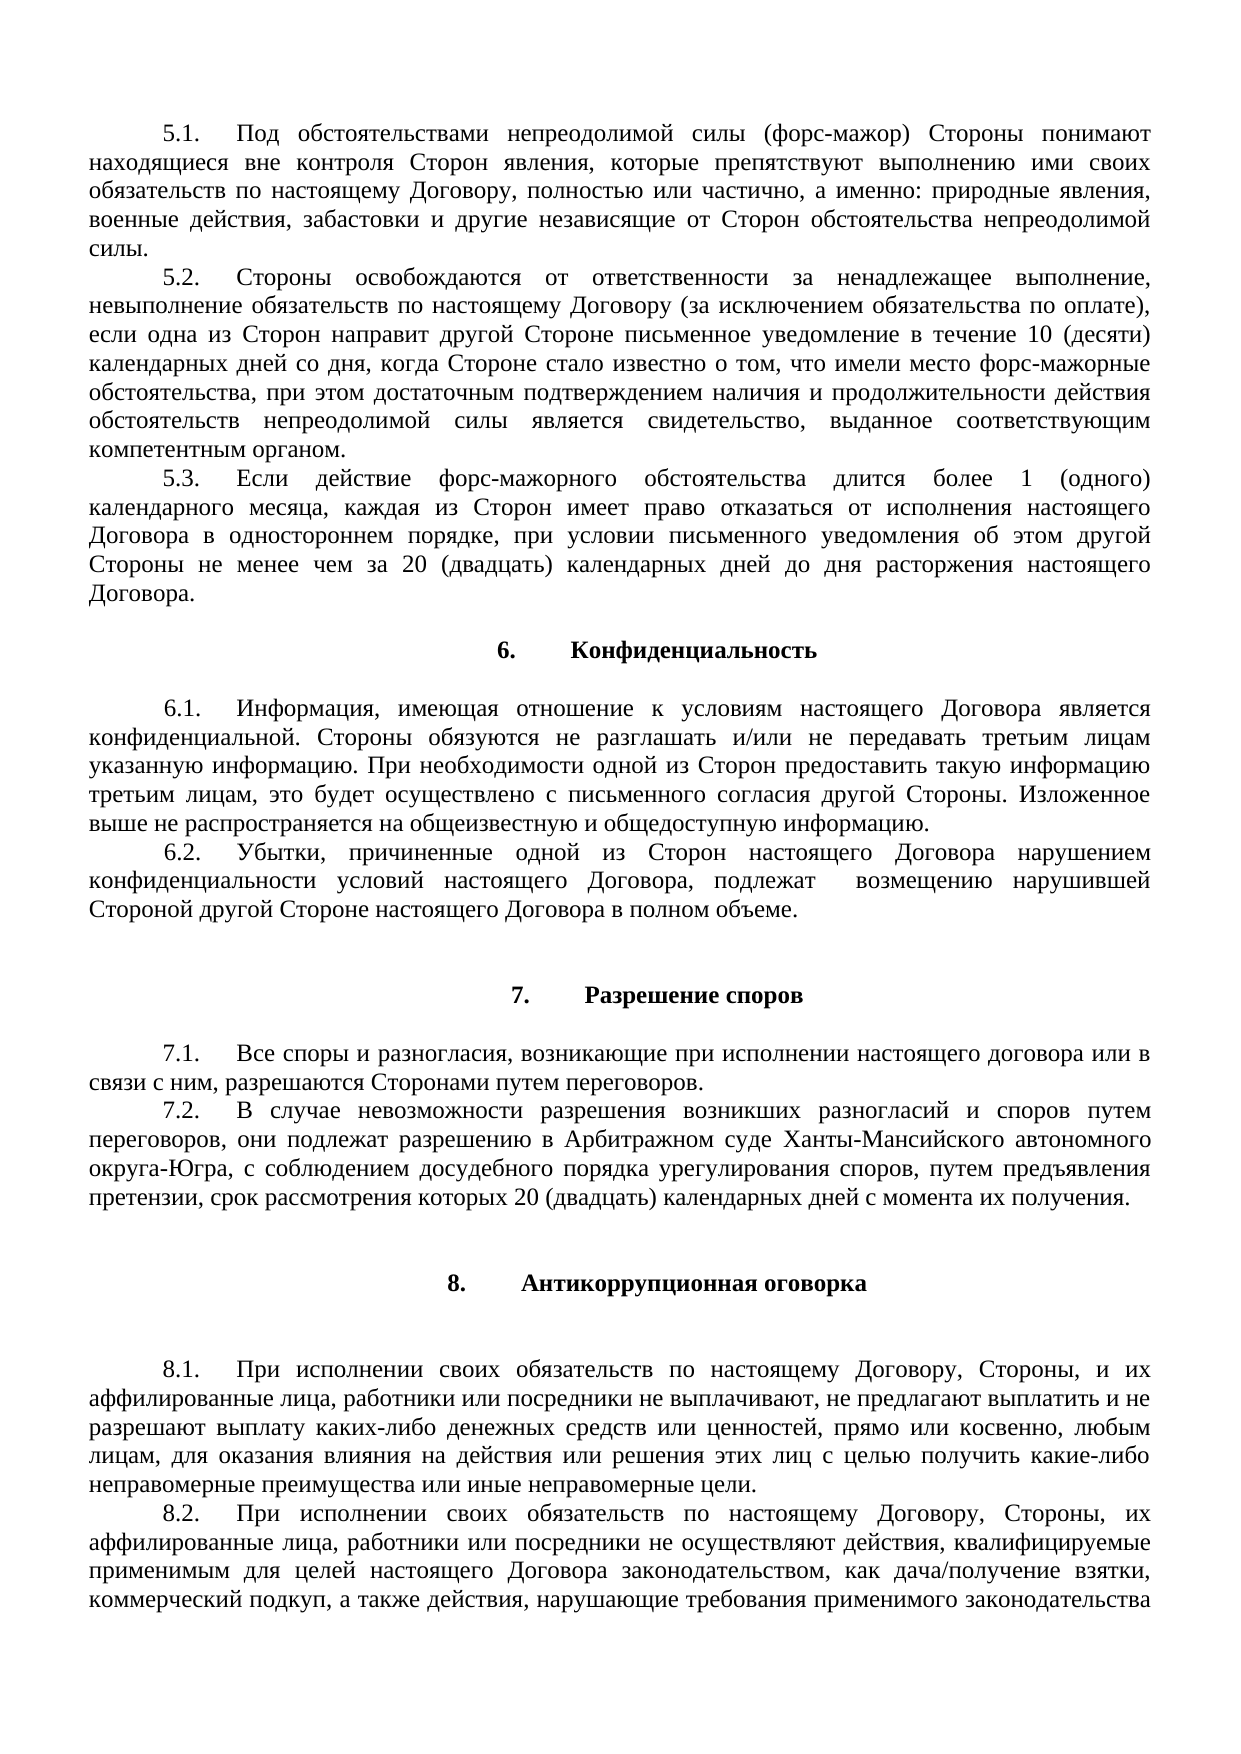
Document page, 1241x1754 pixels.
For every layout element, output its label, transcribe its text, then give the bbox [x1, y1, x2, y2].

list При исполнении своих обязательств по настоящему Договору, Стороны, и их аффилированные лица, работники или посредники не выплачивают, не предлагают выплатить и не разрешают выплату каких-либо денежных средств или ценностей, прямо или косвенно, любым лицам, для оказания влияния на действия или решения этих лиц с целью получить какие-либо неправомерные преимущества или иные неправомерные цели. [89, 1354, 1152, 1498]
list Антикоррупционная оговорка [89, 1268, 1152, 1297]
list Убытки, причиненные одной из Сторон настоящего Договора нарушением конфиденциальности условий настоящего Договора, подлежат возмещению нарушившей Стороной другой Стороне настоящего Договора в полном объеме. [89, 837, 1152, 923]
list Стороны освобождаются от ответственности за ненадлежащее выполнение, невыполнение обязательств по настоящему Договору (за исключением обязательства по оплате), если одна из Сторон направит другой Стороне письменное уведомление в течение 10 (десяти) календарных дней со дня, когда Стороне стало известно о том, что имели место форс-мажорные обстоятельства, при этом достаточным подтверждением наличия и продолжительности действия обстоятельств непреодолимой силы является свидетельство, выданное соответствующим компетентным органом. [89, 262, 1152, 463]
list Информация, имеющая отношение к условиям настоящего Договора является конфиденциальной. Стороны обязуются не разглашать и/или не передавать третьим лицам указанную информацию. При необходимости одной из Сторон предоставить такую информацию третьим лицам, это будет осуществлено с письменного согласия другой Стороны. Изложенное выше не распространяется на общеизвестную и общедоступную информацию. [89, 693, 1152, 837]
list Если действие форс-мажорного обстоятельства длится более 1 (одного) календарного месяца, каждая из Сторон имеет право отказаться от исполнения настоящего Договора в одностороннем порядке, при условии письменного уведомления об этом другой Стороны не менее чем за 20 (двадцать) календарных дней до дня расторжения настоящего Договора. [89, 463, 1152, 607]
list Под обстоятельствами непреодолимой силы (форс-мажор) Стороны понимают находящиеся вне контроля Сторон явления, которые препятствуют выполнению ими своих обязательств по настоящему Договору, полностью или частично, а именно: природные явления, военные действия, забастовки и другие независящие от Сторон обстоятельства непреодолимой силы. [89, 118, 1152, 262]
list Все споры и разногласия, возникающие при исполнении настоящего договора или в связи с ним, разрешаются Сторонами путем переговоров. [89, 1038, 1152, 1096]
list Разрешение споров [89, 981, 1152, 1009]
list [89, 1498, 1152, 1613]
list В случае невозможности разрешения возникших разногласий и споров путем переговоров, они подлежат разрешению в Арбитражном суде Ханты-Мансийского автономного округа-Югра, с соблюдением досудебного порядка урегулирования споров, путем предъявления претензии, срок рассмотрения которых 20 (двадцать) календарных дней с момента их получения. [89, 1096, 1152, 1211]
list Конфиденциальность [89, 636, 1152, 664]
